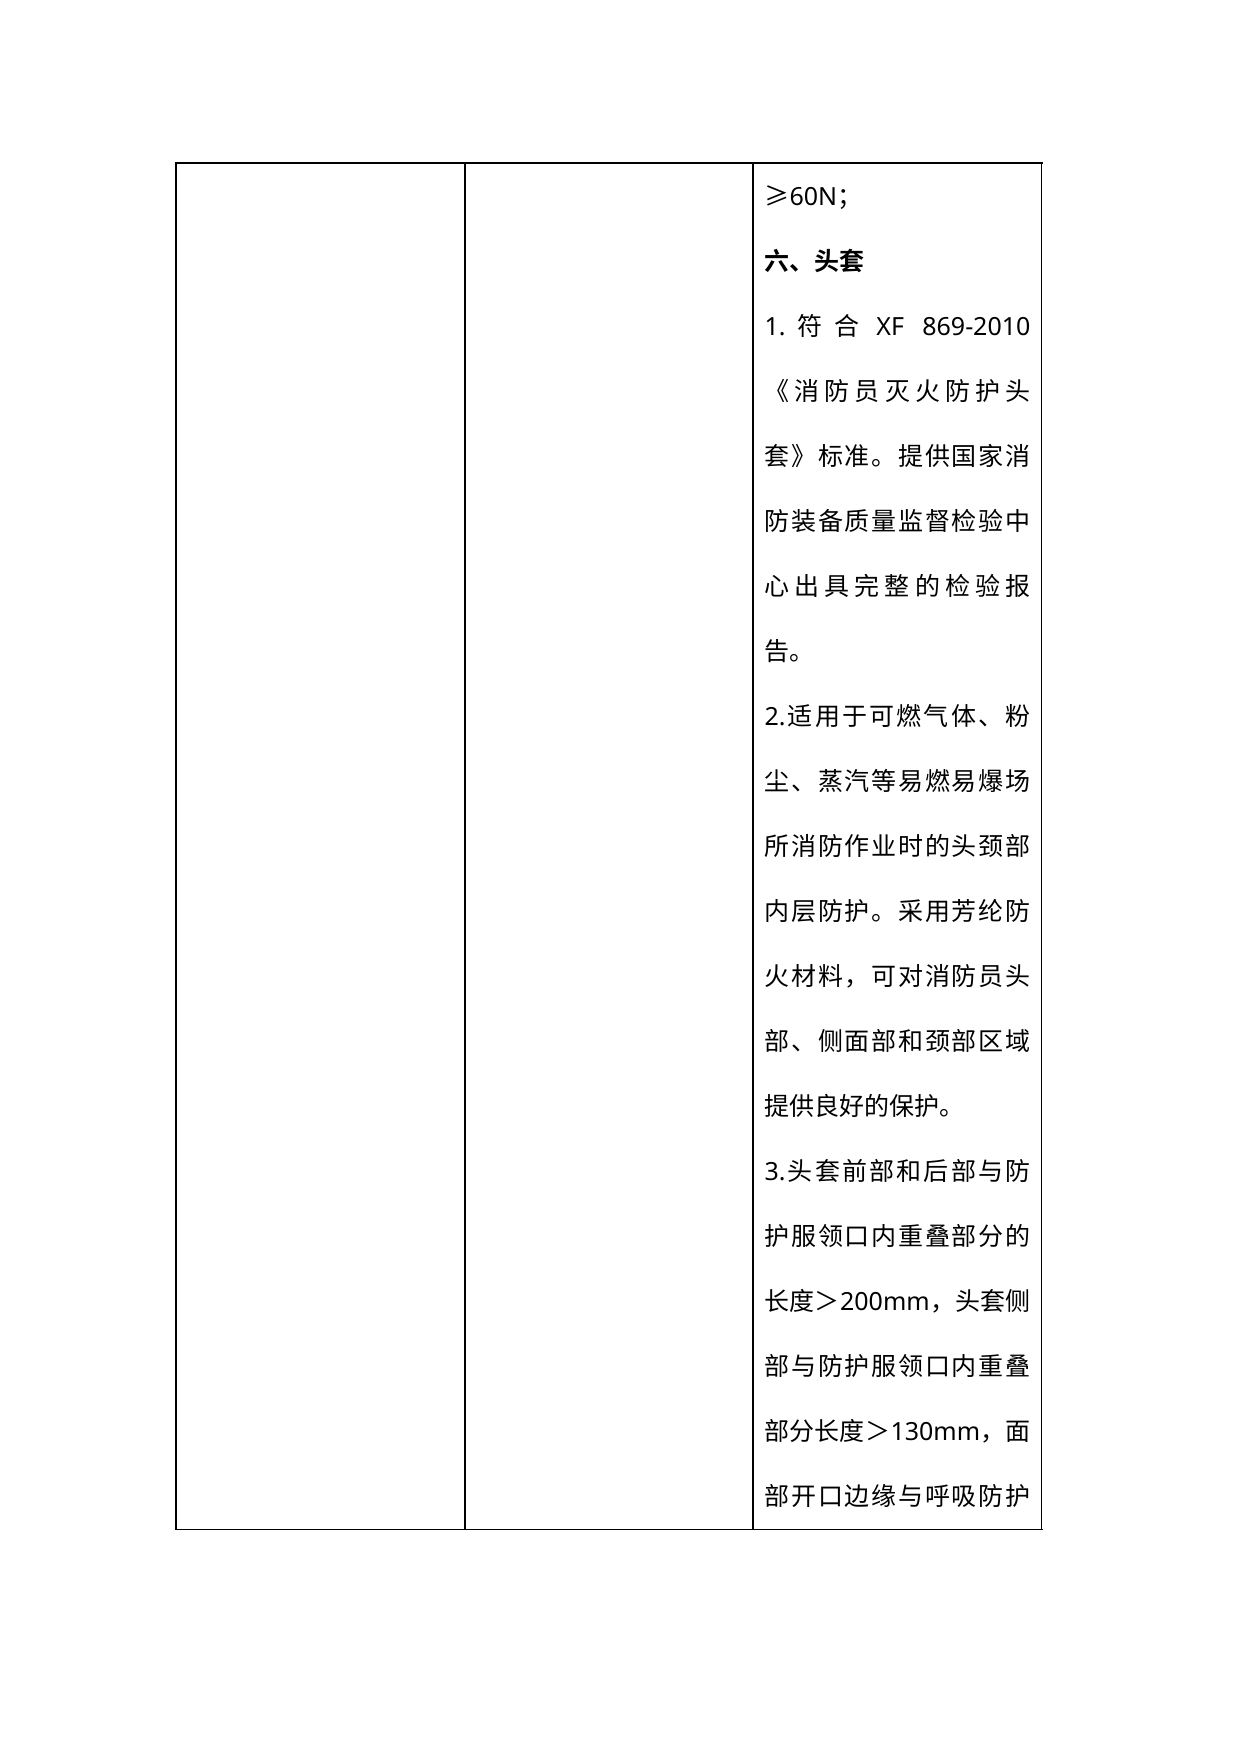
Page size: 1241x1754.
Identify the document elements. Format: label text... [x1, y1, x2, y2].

table_cell 2 [466, 164, 752, 1528]
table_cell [754, 164, 1041, 1528]
table_cell [177, 164, 464, 1528]
